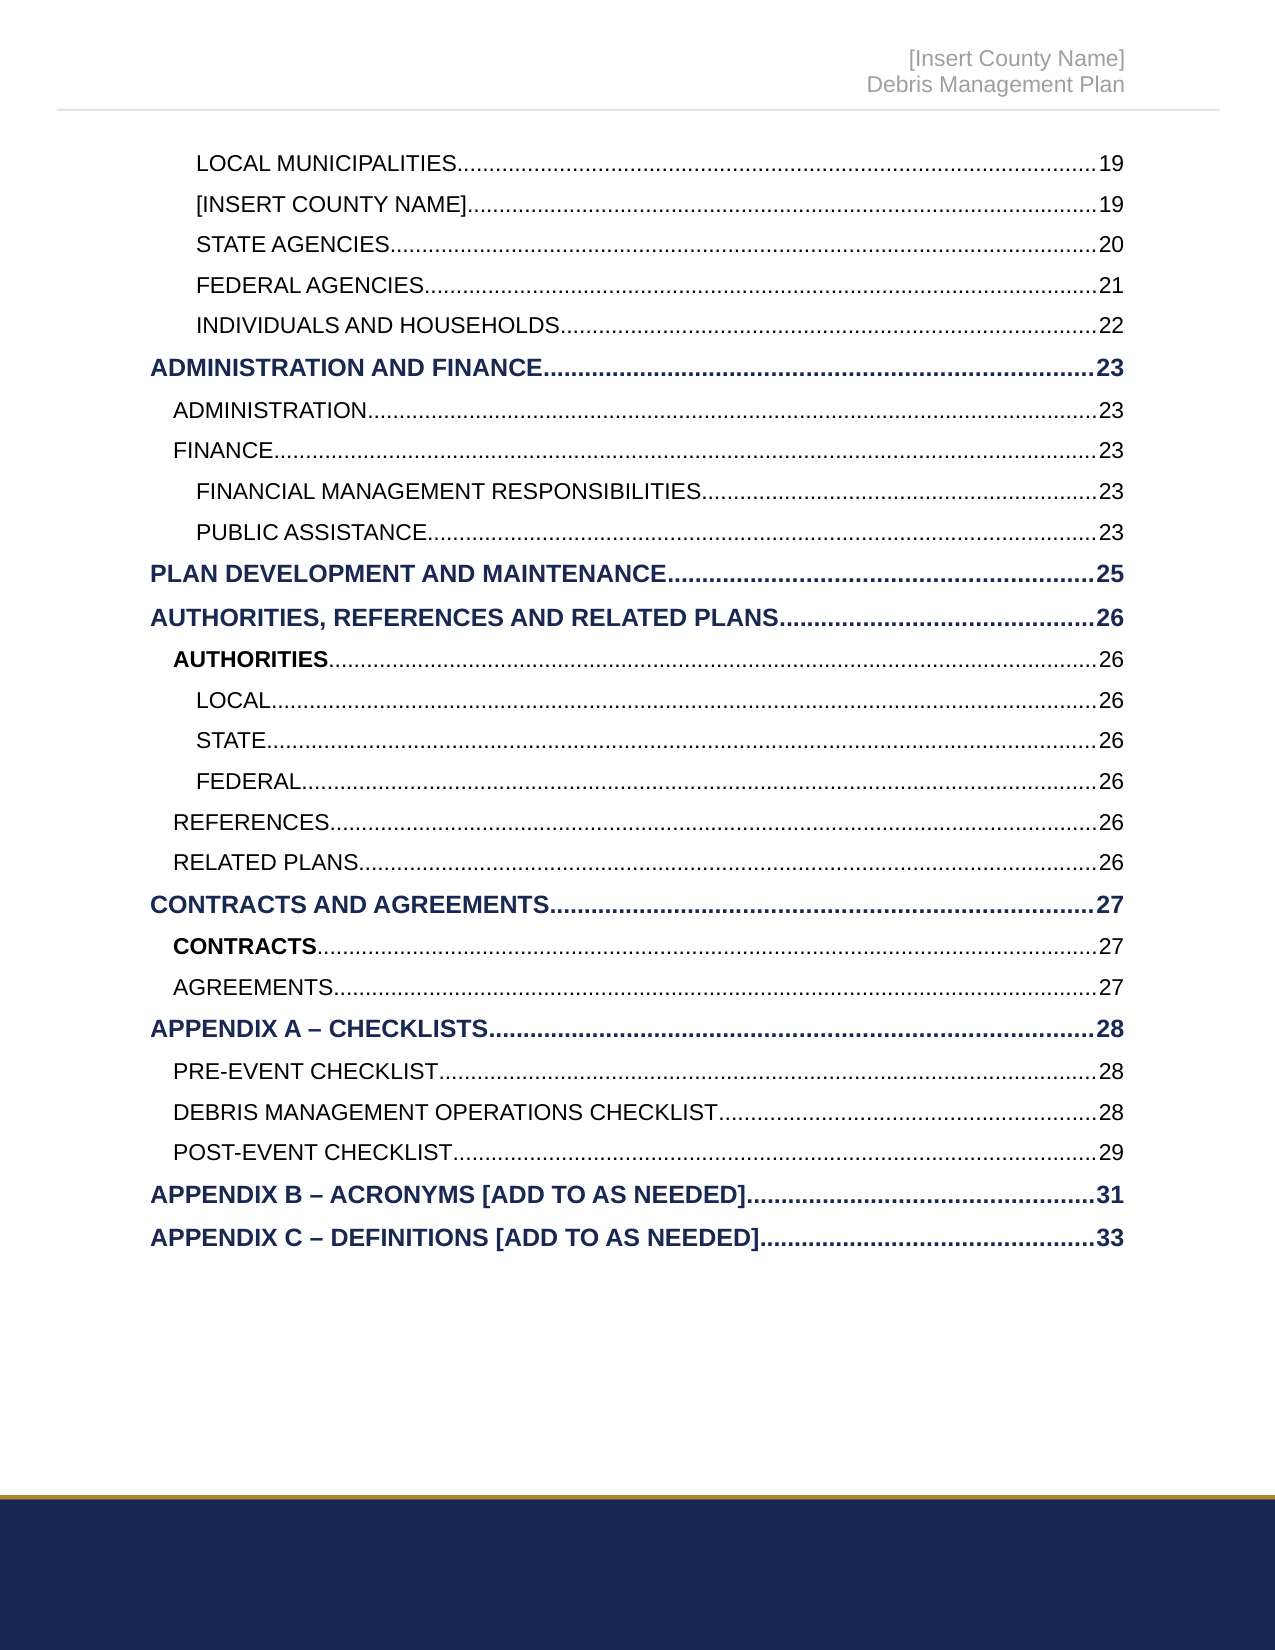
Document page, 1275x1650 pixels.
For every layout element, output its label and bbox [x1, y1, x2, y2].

picture [0, 1495, 1275, 1650]
picture [0, 0, 1275, 149]
